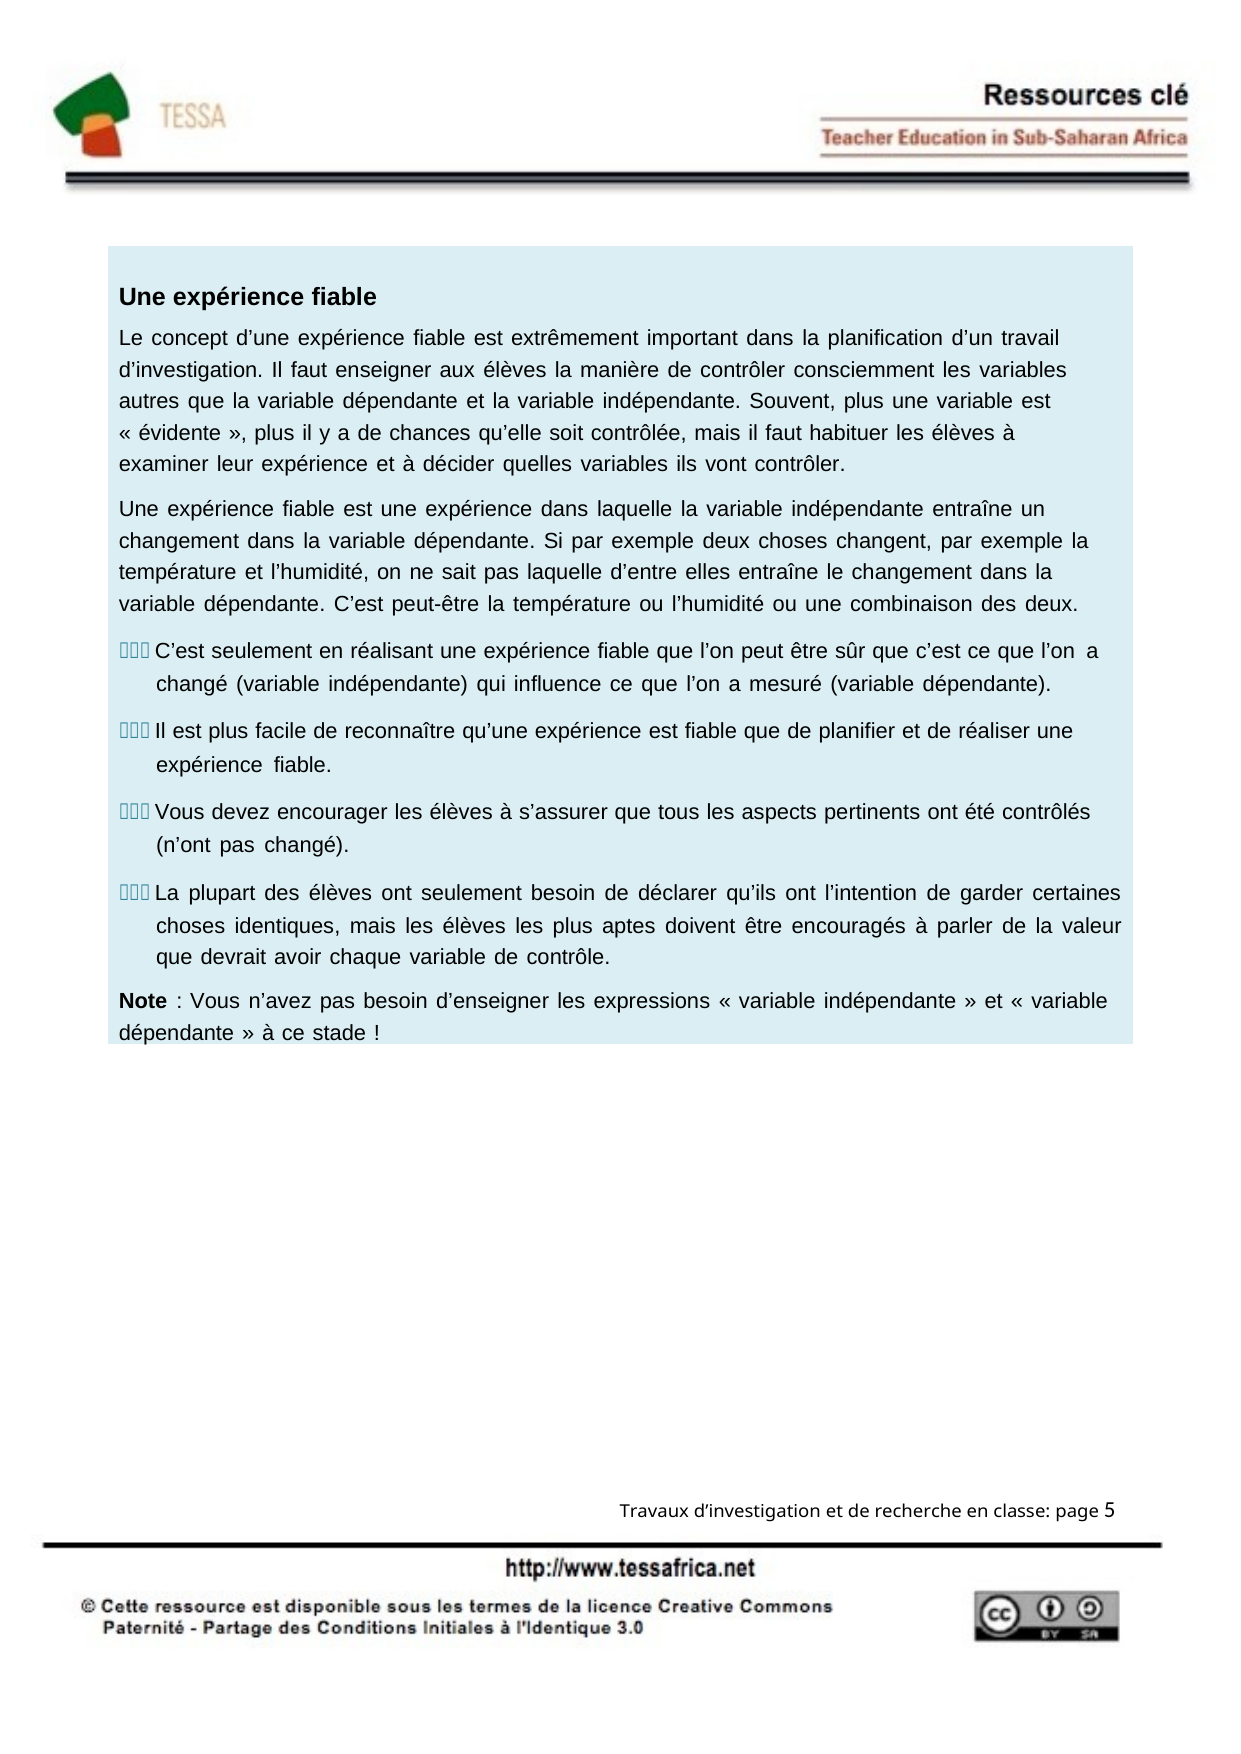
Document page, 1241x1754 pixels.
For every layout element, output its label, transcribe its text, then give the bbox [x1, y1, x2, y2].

text Le concept d’une expérience fiable est extrêmement important dans la planification d’un travail d’investigation. Il faut enseigner aux élèves la manière de contrôler consciemment les variables autres que la variable dépendante et la variable indépendante. Souvent, plus une variable est [118, 325, 1121, 413]
text C’est seulement en réalisant une expérience fiable que l’on peut être sûr que c’est ce que l’on a changé (variable indépendante) qui influence ce que l’on a mesuré (variable dépendante). [118, 635, 1099, 696]
picture [30, 30, 1216, 195]
text Vous devez encourager les élèves à s’assurer que tous les aspects pertinents ont été contrôlés (n’ont pas changé). [118, 796, 1105, 857]
text Une expérience fiable est une expérience dans laquelle la variable indépendante entraîne un changement dans la variable dépendante. Si par exemple deux choses changent, par exemple la température et l’humidité, on ne sait pas laquelle d’entre elles entraîne le changement dans la variable dépendante. C’est peut-être la température ou l’humidité ou une combinaison des deux. [118, 496, 1105, 616]
text La plupart des élèves ont seulement besoin de déclarer qu’ils ont l’intention de garder certaines choses identiques, mais les élèves les plus aptes doivent être encouragés à parler de la valeur que devrait avoir chaque variable de contrôle. [118, 877, 1122, 969]
text Note : Vous n’avez pas besoin d’enseigner les expressions « variable indépendante » et « variable dépendante » à ce stade ! [118, 988, 1121, 1045]
text « évidente », plus il y a de chances qu’elle soit contrôlée, mais il faut habituer les élèves à examiner leur expérience et à décider quelles variables ils vont contrôler. [118, 420, 1099, 477]
picture [30, 1534, 1172, 1652]
text Une expérience fiable [118, 282, 1228, 311]
text Il est plus facile de reconnaître qu’une expérience est fiable que de planifier et de réaliser une expérience fiable. [118, 715, 1105, 777]
